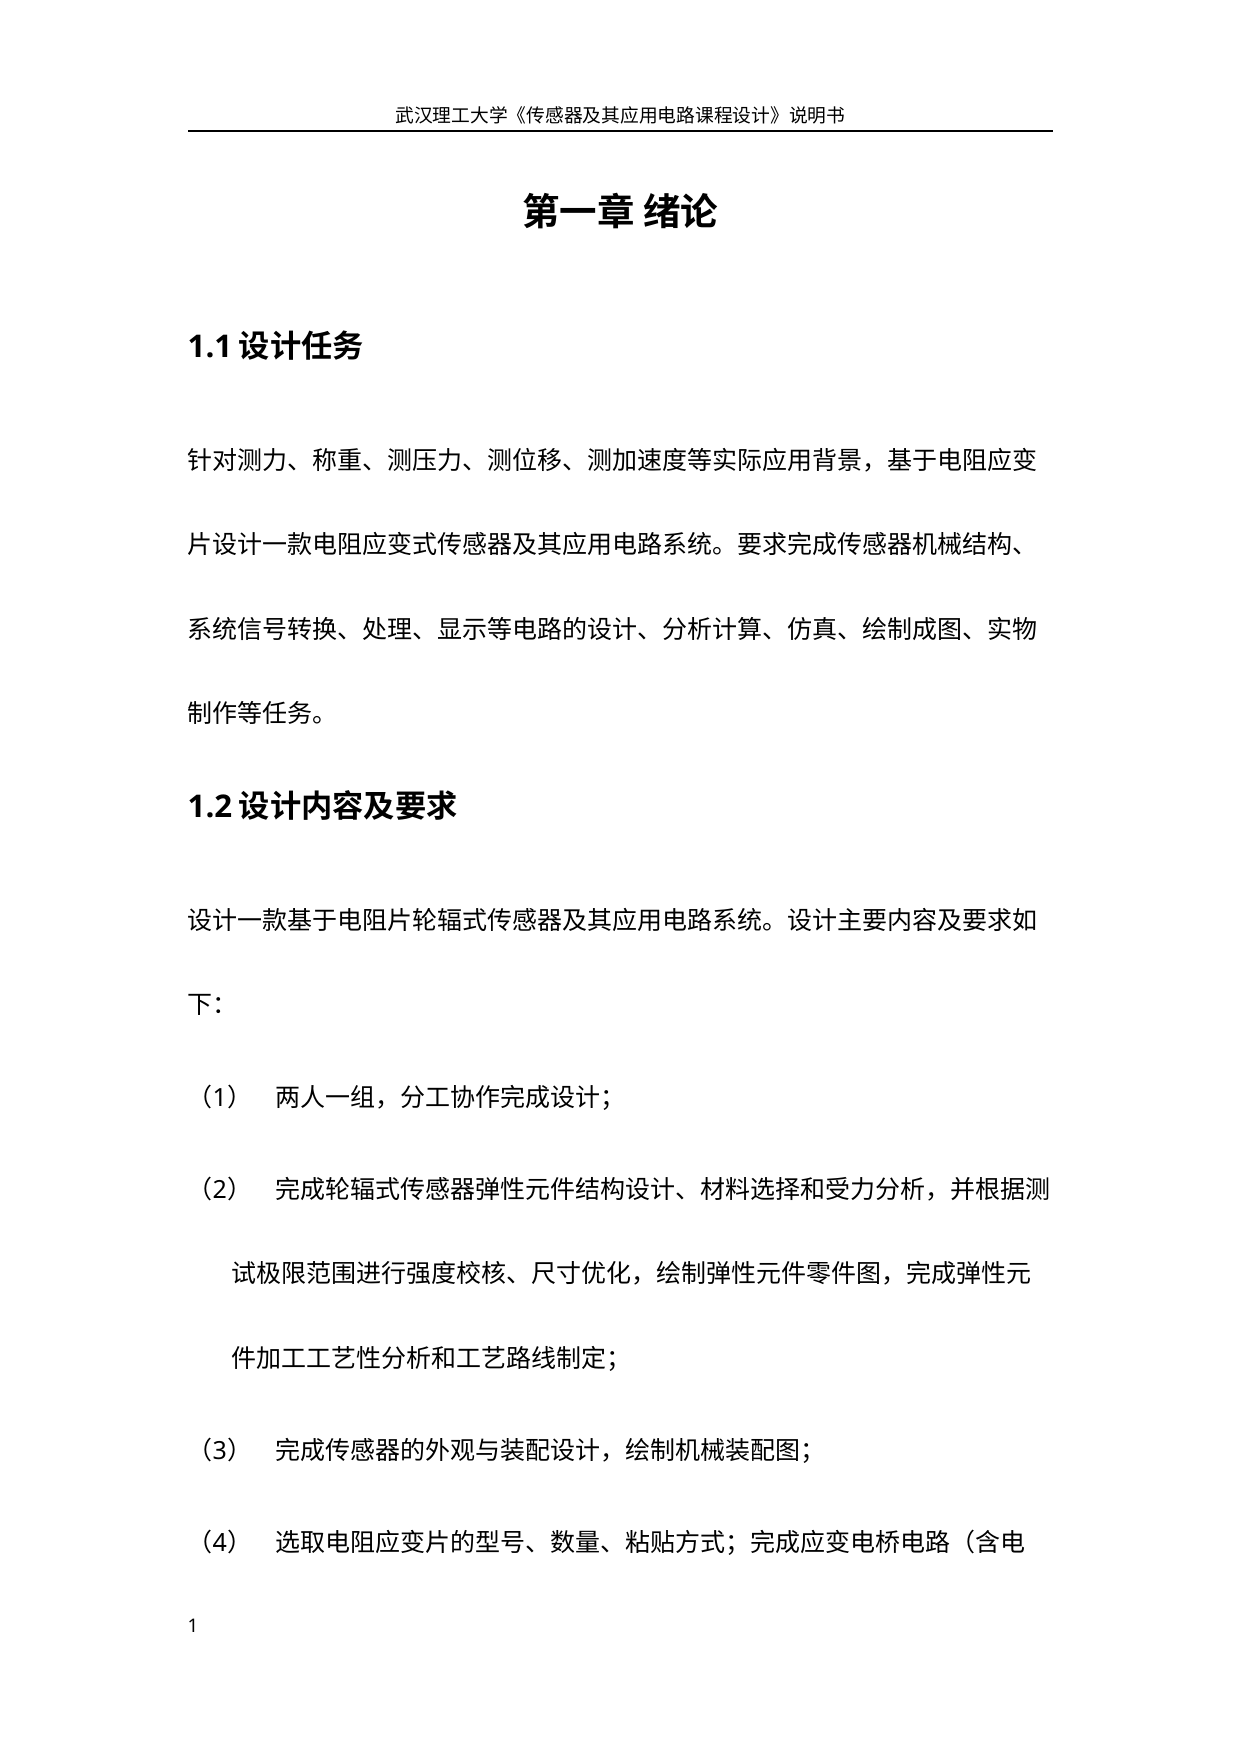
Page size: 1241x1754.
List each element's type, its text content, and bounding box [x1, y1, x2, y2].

list 完成轮辐式传感器弹性元件结构设计、材料选择和受力分析，并根据测试极限范围进行强度校核、尺寸优化，绘制弹性元件零件图，完成弹性元件加工工艺性分析和工艺路线制定； [187, 1155, 1053, 1389]
subtitle 1.2设计内容及要求 [187, 772, 1053, 837]
text 针对测力、称重、测压力、测位移、测加速度等实际应用背景，基于电阻应变片设计一款电阻应变式传感器及其应用电路系统。要求完成传感器机械结构、系统信号转换、处理、显示等电路的设计、分析计算、仿真、绘制成图、实物制作等任务。 [187, 426, 1053, 744]
subtitle 第一章 绪论 [187, 176, 1053, 241]
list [187, 1508, 1053, 1573]
subtitle 1.1设计任务 [187, 312, 1053, 377]
list 完成传感器的外观与装配设计，绘制机械装配图； [187, 1416, 1053, 1481]
list 两人一组，分工协作完成设计； [187, 1063, 1053, 1128]
text 设计一款基于电阻片轮辐式传感器及其应用电路系统。设计主要内容及要求如下： [187, 886, 1053, 1036]
